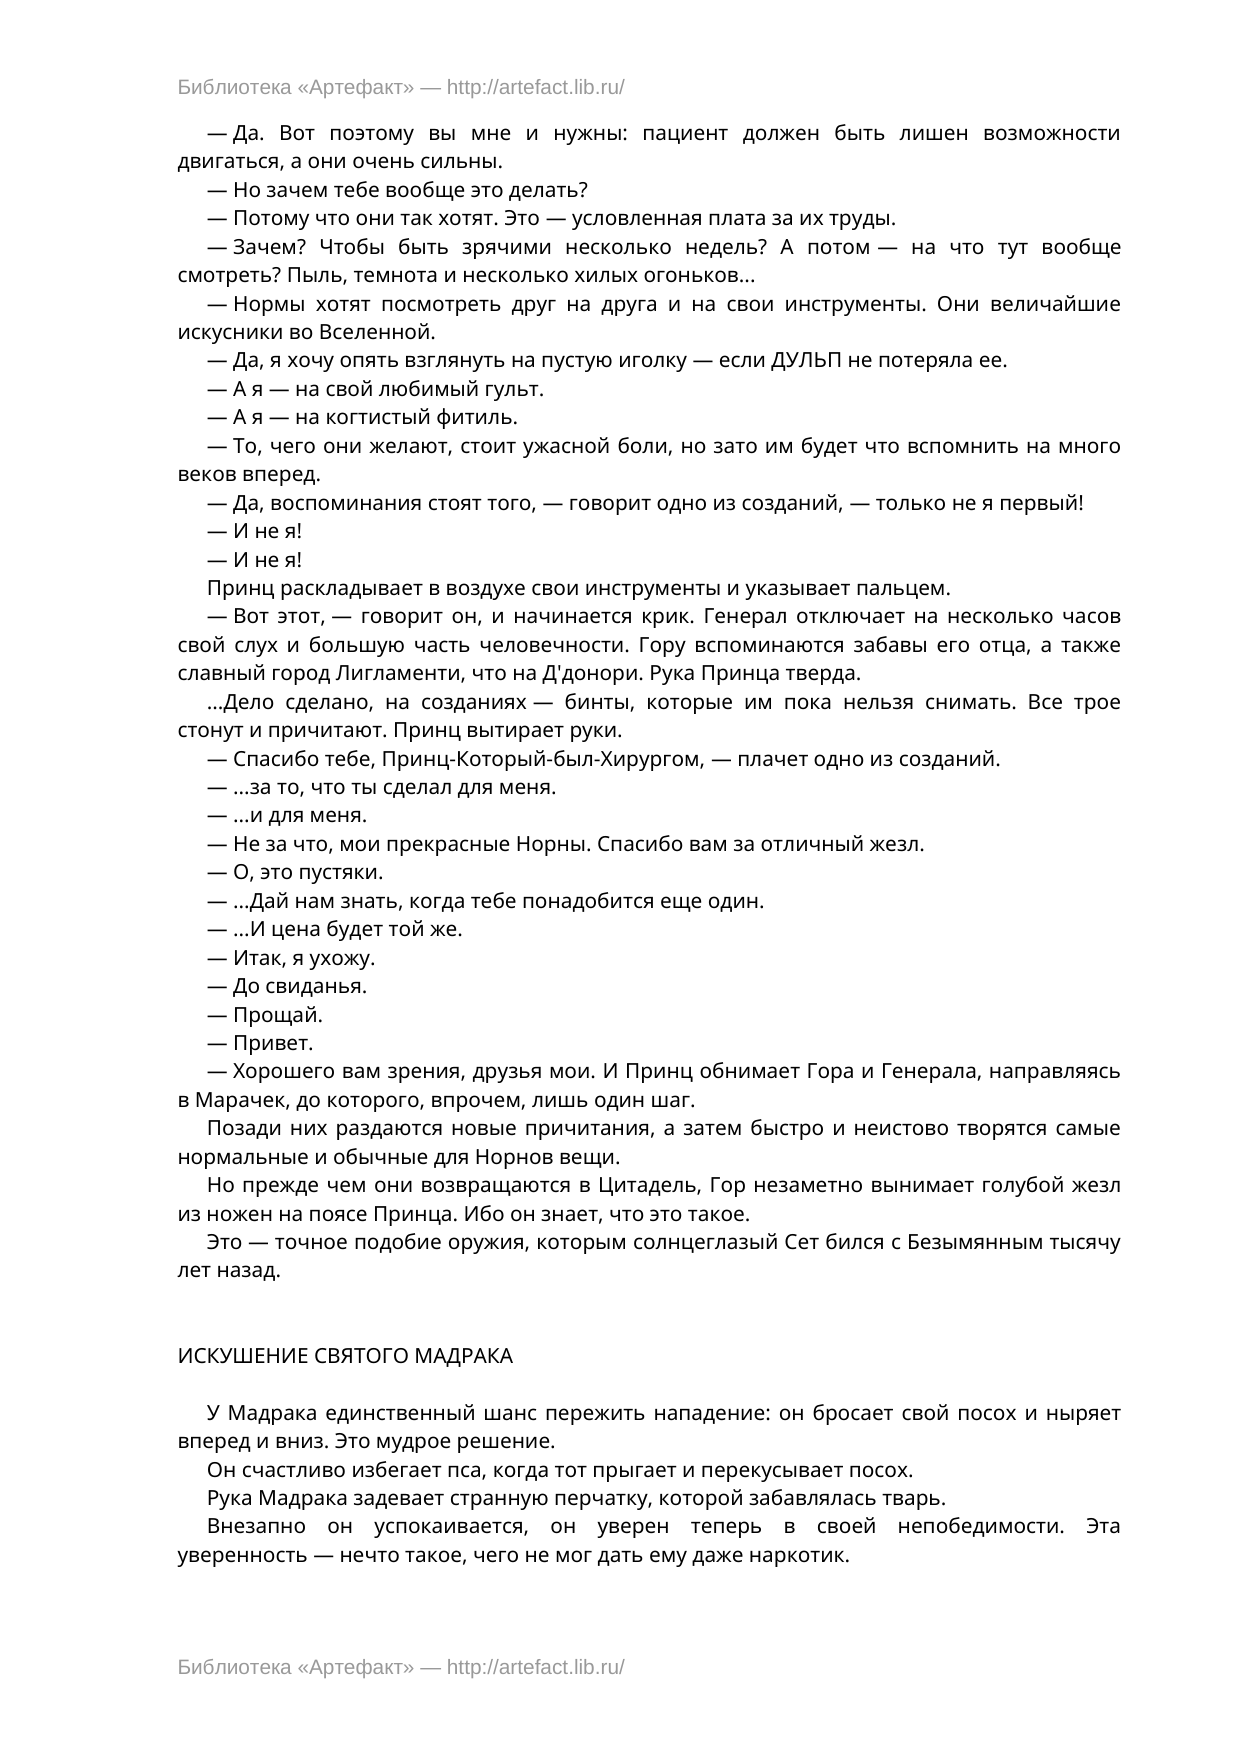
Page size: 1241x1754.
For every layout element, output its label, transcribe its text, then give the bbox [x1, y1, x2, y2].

text Это — точное подобие оружия, которым солнцеглазый Сет бился с Безымянным тысячу лет назад. [177, 1227, 1122, 1284]
text — И не я! [177, 516, 1122, 545]
text — ...Дай нам знать, когда тебе понадобится еще один. [177, 886, 1122, 914]
text ИСКУШЕНИЕ СВЯТОГО МАДРАКА [177, 1341, 1122, 1369]
text — Зачем? Чтобы быть зрячими несколько недель? А потом — на что тут вообще смотреть? Пыль, темнота и несколько хилых огоньков... [177, 232, 1122, 289]
text — Не за что, мои прекрасные Норны. Спасибо вам за отличный жезл. [177, 829, 1122, 857]
text — О, это пустяки. [177, 857, 1122, 886]
text Он счастливо избегает пса, когда тот прыгает и перекусывает посох. [177, 1455, 1122, 1483]
text — До свиданья. [177, 971, 1122, 1000]
text — Привет. [177, 1028, 1122, 1057]
text — Итак, я ухожу. [177, 943, 1122, 971]
text — Потому что они так хотят. Это — условленная плата за их труды. [177, 203, 1122, 232]
text Но прежде чем они возвращаются в Цитадель, Гор незаметно вынимает голубой жезл из ножен на поясе Принца. Ибо он знает, что это такое. [177, 1170, 1122, 1227]
text — Но зачем тебе вообще это делать? [177, 175, 1122, 203]
text — Нормы хотят посмотреть друг на друга и на свои инструменты. Они величайшие искусники во Вселенной. [177, 289, 1122, 346]
text Принц раскладывает в воздухе свои инструменты и указывает пальцем. [177, 573, 1122, 602]
text — Да, воспоминания стоят того, — говорит одно из созданий, — только не я первый! [177, 488, 1122, 516]
text — Спасибо тебе, Принц-Который-был-Хирургом, — плачет одно из созданий. [177, 744, 1122, 772]
text — Хорошего вам зрения, друзья мои. И Принц обнимает Гора и Генерала, направляясь в Марачек, до которого, впрочем, лишь один шаг. [177, 1057, 1122, 1113]
text У Мадрака единственный шанс пережить нападение: он бросает свой посох и ныряет вперед и вниз. Это мудрое решение. [177, 1398, 1122, 1455]
text Рука Мадрака задевает странную перчатку, которой забавлялась тварь. [177, 1483, 1122, 1512]
text — Вот этот, — говорит он, и начинается крик. Генерал отключает на несколько часов свой слух и большую часть человечности. Гору вспоминаются забавы его отца, а также славный город Лигламенти, что на Д'донори. Рука Принца тверда. [177, 602, 1122, 687]
text — То, чего они желают, стоит ужасной боли, но зато им будет что вспомнить на много веков вперед. [177, 431, 1122, 488]
text ...Дело сделано, на созданиях — бинты, которые им пока нельзя снимать. Все трое стонут и причитают. Принц вытирает руки. [177, 687, 1122, 744]
text — ...и для меня. [177, 801, 1122, 829]
text — А я — на свой любимый гульт. [177, 374, 1122, 402]
text — Да. Вот поэтому вы мне и нужны: пациент должен быть лишен возможности двигаться, а они очень сильны. [177, 118, 1122, 175]
text — А я — на когтистый фитиль. [177, 402, 1122, 431]
text Позади них раздаются новые причитания, а затем быстро и неистово творятся самые нормальные и обычные для Норнов вещи. [177, 1113, 1122, 1170]
text — Да, я хочу опять взглянуть на пустую иголку — если ДУЛЬП не потеряла ее. [177, 346, 1122, 374]
text — Прощай. [177, 1000, 1122, 1028]
text — И не я! [177, 545, 1122, 573]
text — ...за то, что ты сделал для меня. [177, 772, 1122, 801]
text — ...И цена будет той же. [177, 914, 1122, 943]
text Внезапно он успокаивается, он уверен теперь в своей непобедимости. Эта уверенность — нечто такое, чего не мог дать ему даже наркотик. [177, 1512, 1122, 1568]
